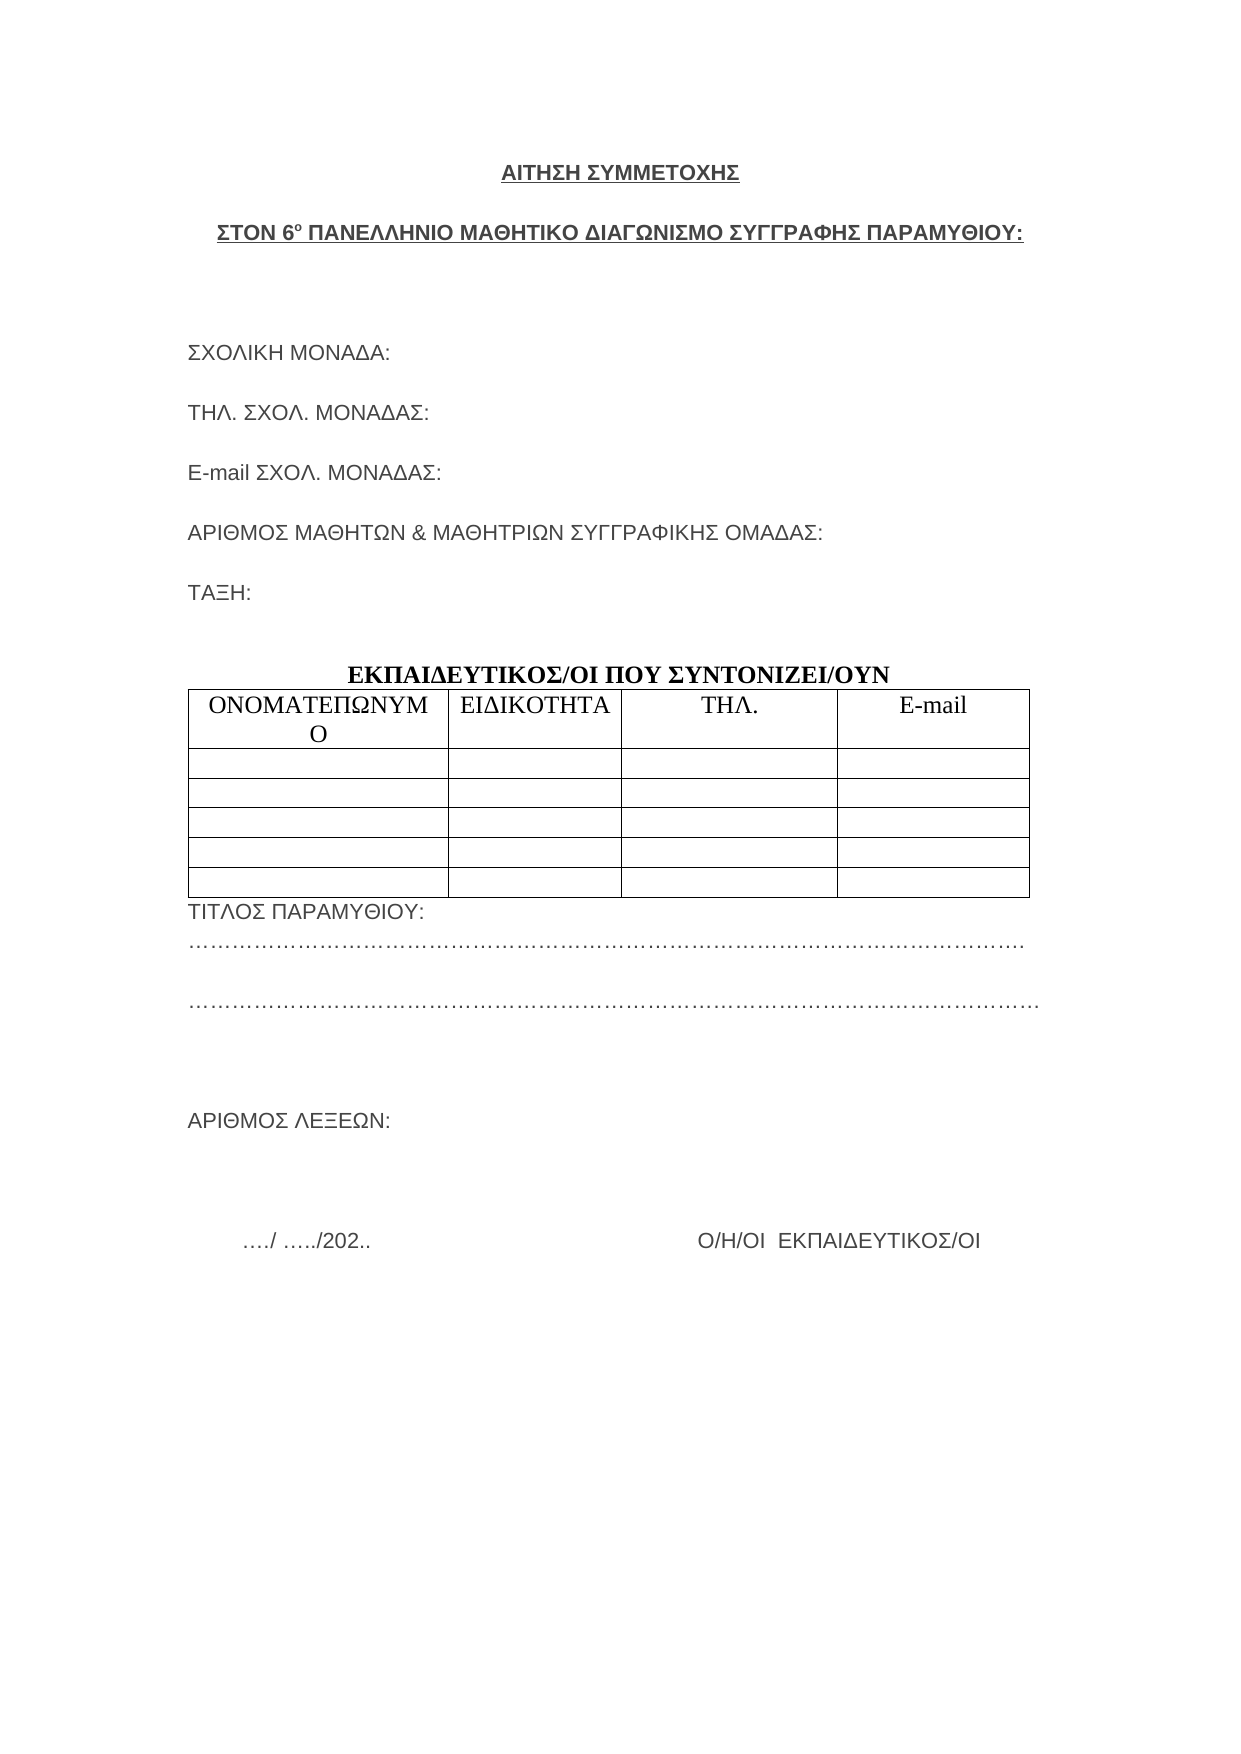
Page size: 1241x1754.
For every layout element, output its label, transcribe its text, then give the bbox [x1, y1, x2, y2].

text ΣΤΟΝ 6ο ΠΑΝΕΛΛΗΝΙΟ ΜΑΘΗΤΙΚΟ ΔΙΑΓΩΝΙΣΜΟ ΣΥΓΓΡΑΦΗΣ ΠΑΡΑΜΥΘΙΟΥ: [187, 210, 1053, 245]
text ΑΡΙΘΜΟΣ ΛΕΞΕΩΝ: [187, 1098, 1053, 1133]
table_header ΕΚΠΑΙΔΕΥΤΙΚΟΣ/ΟΙ ΠΟΥ ΣΥΝΤΟΝΙΖΕΙ/ΟΥΝ [186, 630, 1051, 899]
text ΑΙΤΗΣΗ ΣΥΜΜΕΤΟΧΗΣ [187, 150, 1053, 185]
text E-mail ΣΧΟΛ. ΜΟΝΑΔΑΣ: [187, 450, 1053, 485]
text ΤΑΞΗ: [187, 570, 1053, 605]
text ΣΧΟΛΙΚΗ ΜΟΝΑΔΑ: [187, 330, 1053, 365]
text ΤΙΤΛΟΣ ΠΑΡΑΜΥΘΙΟΥ: ……………………………………………………………………………………………………. [187, 899, 1053, 953]
text ……………………………………………………………………………………………………… [187, 978, 1053, 1013]
text .…/ …../202.. Ο/Η/ΟΙ ΕΚΠΑΙΔΕΥΤΙΚΟΣ/ΟΙ [187, 1218, 1053, 1253]
text ΤΗΛ. ΣΧΟΛ. ΜΟΝΑΔΑΣ: [187, 390, 1053, 425]
text ΑΡΙΘΜΟΣ ΜΑΘΗΤΩΝ & ΜΑΘΗΤΡΙΩΝ ΣΥΓΓΡΑΦΙΚΗΣ ΟΜΑΔΑΣ: [187, 510, 1053, 545]
